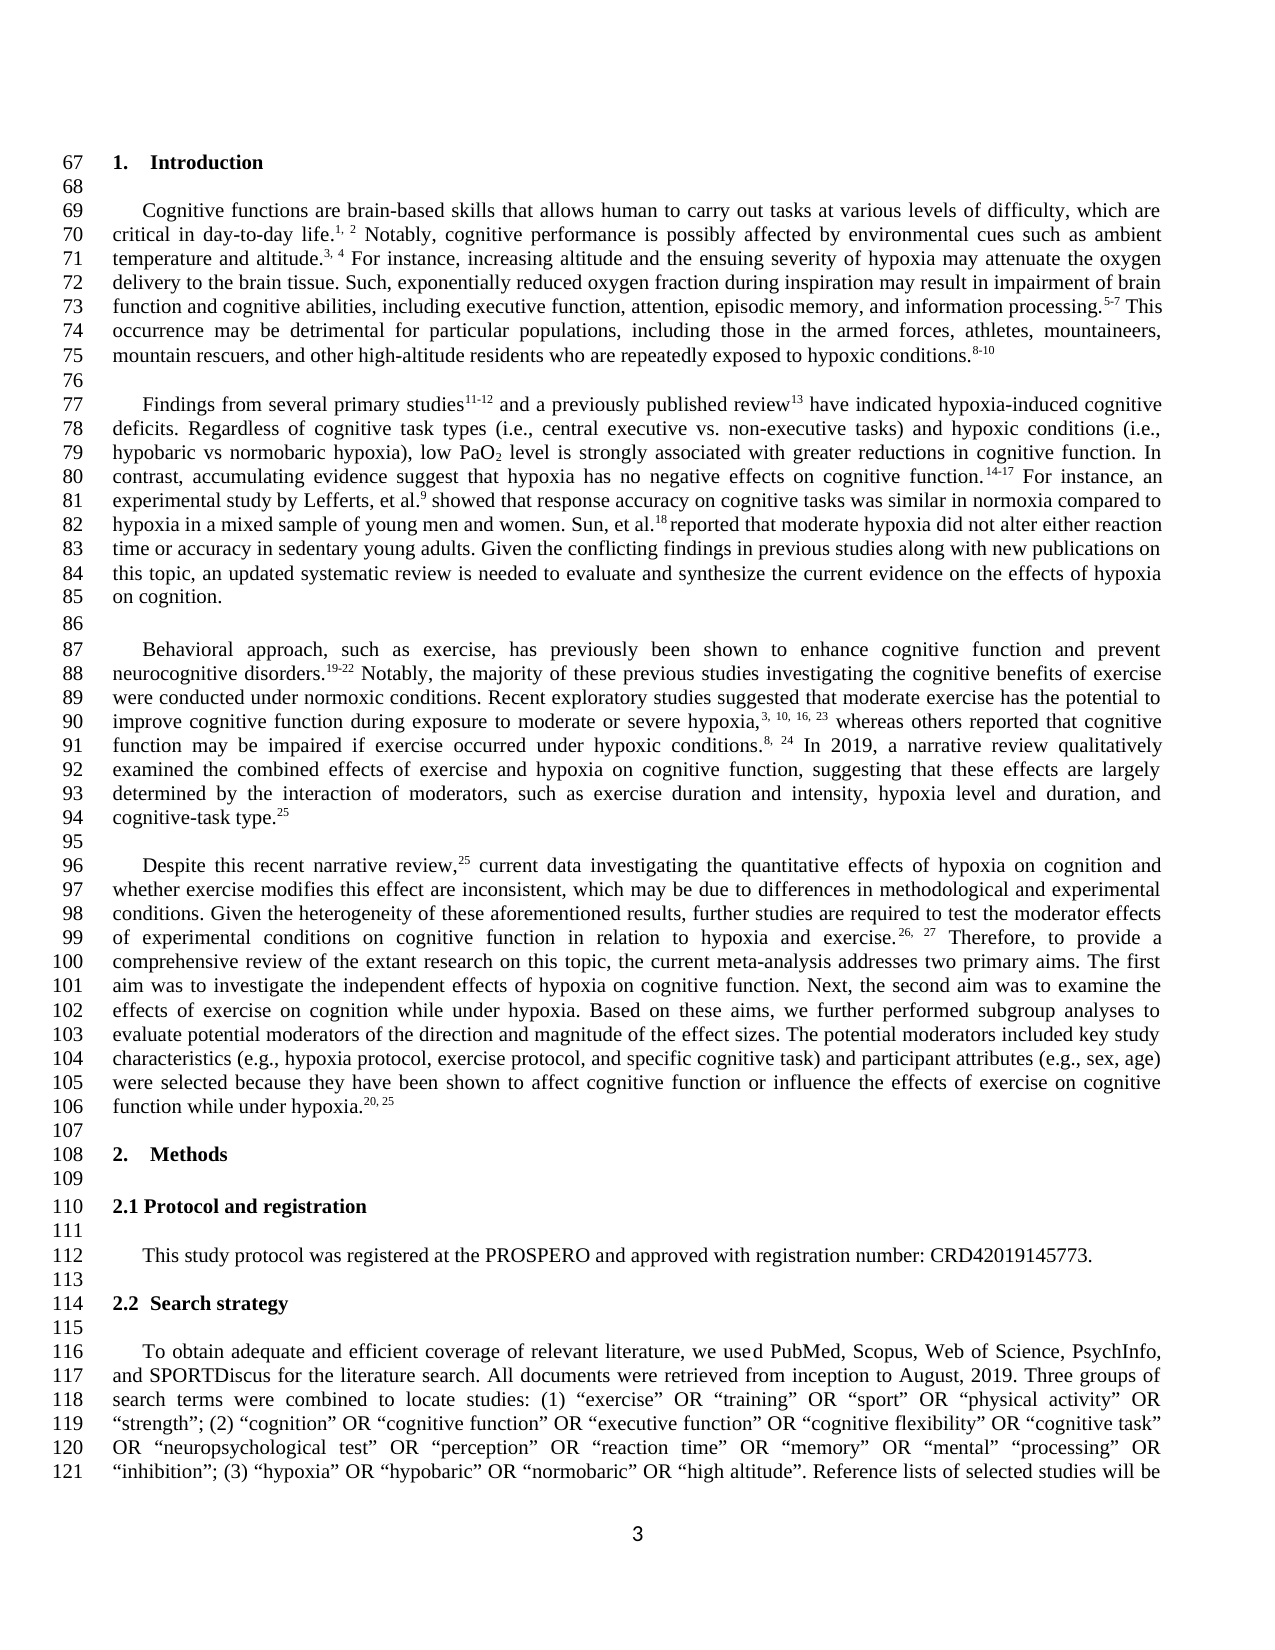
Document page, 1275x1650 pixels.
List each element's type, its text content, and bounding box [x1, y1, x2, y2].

list Search strategy [112, 1291, 1162, 1315]
text Cognitive functions are brain-based skills that allows human to carry out tasks at various levels of difficulty, which are critical in day-to-day life.1, 2 Notably, cognitive performance is possibly affected by environmental cues such as ambient temperature and altitude.3, 4 For instance, increasing altitude and the ensuing severity of hypoxia may attenuate the oxygen delivery to the brain tissue. Such, exponentially reduced oxygen fraction during inspiration may result in impairment of brain function and cognitive abilities, including executive function, attention, episodic memory, and information processing.5-7 This occurrence may be detrimental for particular populations, including those in the armed forces, athletes, mountaineers, mountain rescuers, and other high-altitude residents who are repeatedly exposed to hypoxic conditions.8-10 [112, 198, 1162, 368]
list Introduction [112, 150, 1162, 174]
text Behavioral approach, such as exercise, has previously been shown to enhance cognitive function and prevent neurocognitive disorders.19-22 Notably, the majority of these previous studies investigating the cognitive benefits of exercise were conducted under normoxic conditions. Recent exploratory studies suggested that moderate exercise has the potential to improve cognitive function during exposure to moderate or severe hypoxia,3, 10, 16, 23 whereas others reported that cognitive function may be impaired if exercise occurred under hypoxic conditions.8, 24 In 2019, a narrative review qualitatively examined the combined effects of exercise and hypoxia on cognitive function, suggesting that these effects are largely determined by the interaction of moderators, such as exercise duration and intensity, hypoxia level and duration, and cognitive-task type.25 [112, 637, 1162, 829]
text 2.1 Protocol and registration [112, 1194, 1162, 1218]
list Methods [112, 1142, 1162, 1166]
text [112, 1339, 1162, 1483]
text Despite this recent narrative review,25 current data investigating the quantitative effects of hypoxia on cognition and whether exercise modifies this effect are inconsistent, which may be due to differences in methodological and experimental conditions. Given the heterogeneity of these aforementioned results, further studies are required to test the moderator effects of experimental conditions on cognitive function in relation to hypoxia and exercise.26, 27 Therefore, to provide a comprehensive review of the extant research on this topic, the current meta-analysis addresses two primary aims. The first aim was to investigate the independent effects of hypoxia on cognitive function. Next, the second aim was to examine the effects of exercise on cognition while under hypoxia. Based on these aims, we further performed subgroup analyses to evaluate potential moderators of the direction and magnitude of the effect sizes. The potential moderators included key study characteristics (e.g., hypoxia protocol, exercise protocol, and specific cognitive task) and participant attributes (e.g., sex, age) were selected because they have been shown to affect cognitive function or influence the effects of exercise on cognitive function while under hypoxia.20, 25 [112, 853, 1162, 1118]
text This study protocol was registered at the PROSPERO and approved with registration number: CRD42019145773. [112, 1242, 1162, 1267]
text Findings from several primary studies11-12 and a previously published review13 have indicated hypoxia-induced cognitive deficits. Regardless of cognitive task types (i.e., central executive vs. non-executive tasks) and hypoxic conditions (i.e., hypobaric vs normobaric hypoxia), low PaO2 level is strongly associated with greater reductions in cognitive function. In contrast, accumulating evidence suggest that hypoxia has no negative effects on cognitive function.14-17 For instance, an experimental study by Lefferts, et al.9 showed that response accuracy on cognitive tasks was similar in normoxia compared to hypoxia in a mixed sample of young men and women. Sun, et al.18 reported that moderate hypoxia did not alter either reaction time or accuracy in sedentary young adults. Given the conflicting findings in previous studies along with new publications on this topic, an updated systematic review is needed to evaluate and synthesize the current evidence on the effects of hypoxia on cognition. [112, 392, 1162, 608]
